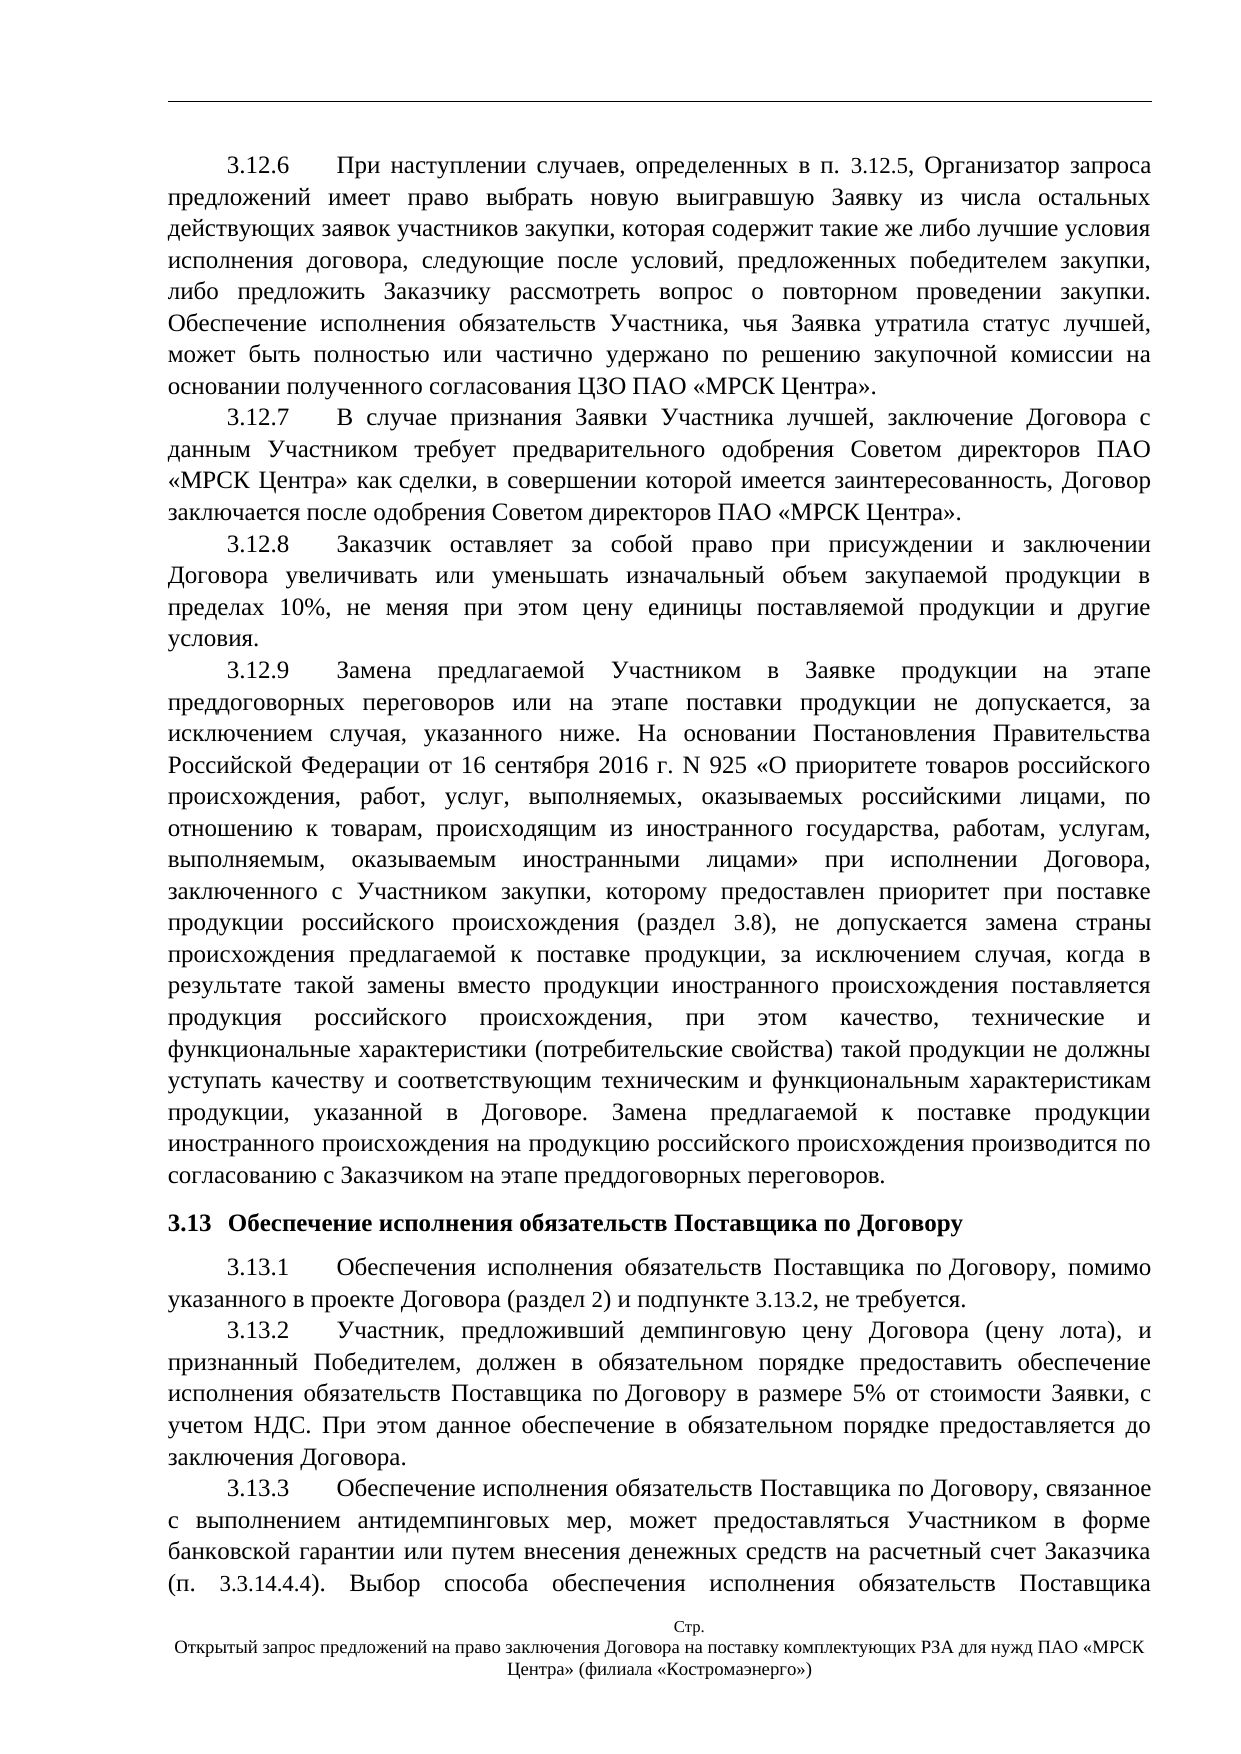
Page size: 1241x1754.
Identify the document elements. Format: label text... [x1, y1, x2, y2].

list В случае признания Заявки Участника лучшей, заключение Договора с данным Участником требует предварительного одобрения Советом директоров ПАО «МРСК Центра» как сделки, в совершении которой имеется заинтересованность, Договор заключается после одобрения Советом директоров ПАО «МРСК Центра». [168, 402, 1152, 526]
list Обеспечения исполнения обязательств Поставщика по Договору, помимо указанного в проекте Договора (раздел 2) и подпункте 3.13.2, не требуется. [168, 1252, 1152, 1313]
subtitle Обеспечение исполнения обязательств Поставщика по Договору [168, 1208, 1152, 1237]
list Участник, предложивший демпинговую цену Договора (цену лота), и признанный Победителем, должен в обязательном порядке предоставить обеспечение исполнения обязательств Поставщика по Договору в размере 5% от стоимости Заявки, с учетом НДС. При этом данное обеспечение в обязательном порядке предоставляется до заключения Договора. [168, 1315, 1152, 1470]
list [168, 1473, 1152, 1597]
list Заказчик оставляет за собой право при присуждении и заключении Договора увеличивать или уменьшать изначальный объем закупаемой продукции в пределах 10%, не меняя при этом цену единицы поставляемой продукции и другие условия. [168, 529, 1152, 652]
list При наступлении случаев, определенных в п. 3.12.5, Организатор запроса предложений имеет право выбрать новую выигравшую Заявку из числа остальных действующих заявок участников закупки, которая содержит такие же либо лучшие условия исполнения договора, следующие после условий, предложенных победителем закупки, либо предложить Заказчику рассмотреть вопрос о повторном проведении закупки. Обеспечение исполнения обязательств Участника, чья Заявка утратила статус лучшей, может быть полностью или частично удержано по решению закупочной комиссии на основании полученного согласования ЦЗО ПАО «МРСК Центра». [168, 150, 1152, 400]
list Замена предлагаемой Участником в Заявке продукции на этапе преддоговорных переговоров или на этапе поставки продукции не допускается, за исключением случая, указанного ниже. На основании Постановления Правительства Российской Федерации от 16 сентября 2016 г. N 925 «О приоритете товаров российского происхождения, работ, услуг, выполняемых, оказываемых российскими лицами, по отношению к товарам, происходящим из иностранного государства, работам, услугам, выполняемым, оказываемым иностранными лицами» при исполнении Договора, заключенного с Участником закупки, которому предоставлен приоритет при поставке продукции российского происхождения (раздел 3.8), не допускается замена страны происхождения предлагаемой к поставке продукции, за исключением случая, когда в результате такой замены вместо продукции иностранного происхождения поставляется продукция российского происхождения, при этом качество, технические и функциональные характеристики (потребительские свойства) такой продукции не должны уступать качеству и соответствующим техническим и функциональным характеристикам продукции, указанной в Договоре. Замена предлагаемой к поставке продукции иностранного происхождения на продукцию российского происхождения производится по согласованию с Заказчиком на этапе преддоговорных переговоров. [168, 655, 1152, 1189]
